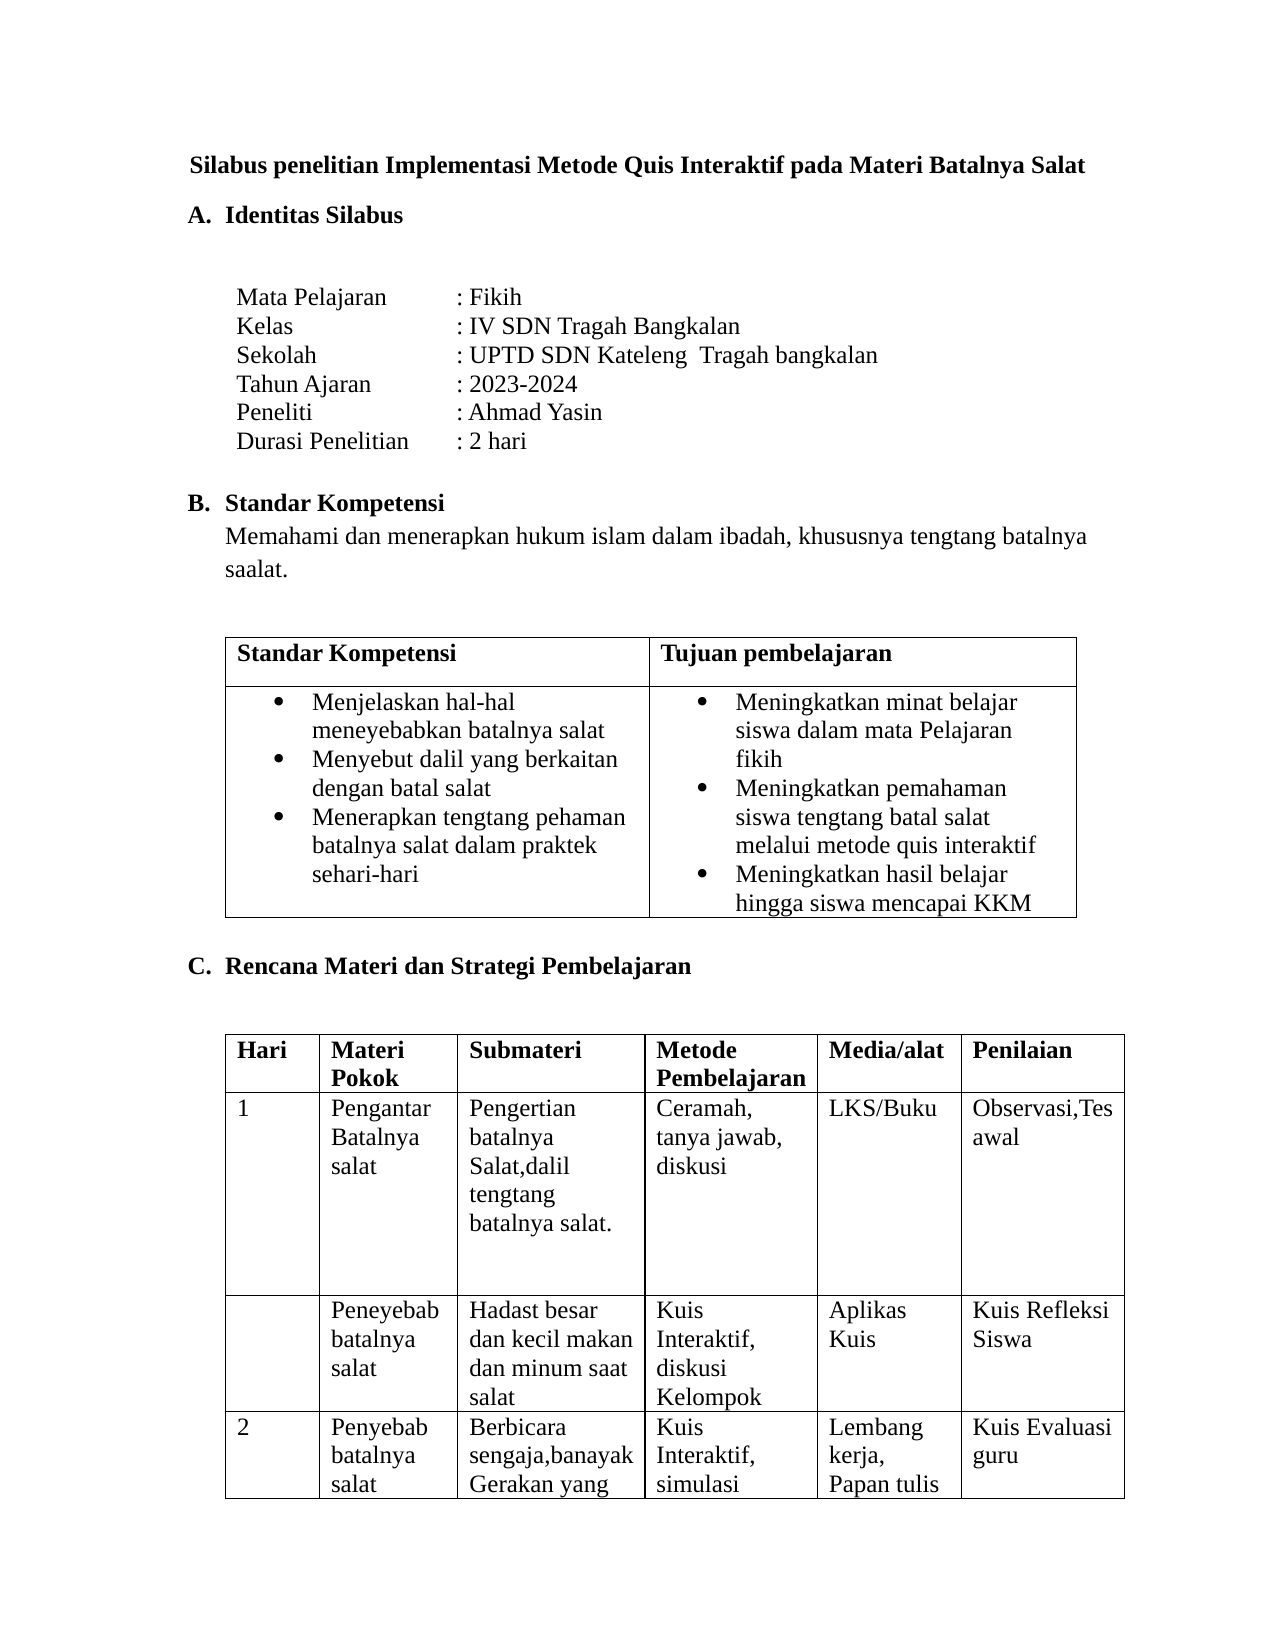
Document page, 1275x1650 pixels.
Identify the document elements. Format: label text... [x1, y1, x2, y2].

table_header Penilaian [962, 1035, 1124, 1092]
table_header Tujuan pembelajaran [650, 638, 1076, 686]
list Memahami dan menerapkan hukum islam dalam ibadah, khususnya tengtang batalnya saalat. [225, 521, 1125, 583]
table_header Metode Pembelajaran [646, 1035, 817, 1092]
table_cell 2 [226, 1412, 319, 1498]
table_cell Durasi Penelitian [225, 426, 445, 455]
table_cell Hadast besar dan kecil makan dan minum saat salat [458, 1296, 644, 1411]
table_cell Meningkatkan minat belajar siswa dalam mata Pelajaran fikih Meningkatkan pemahaman siswa tengtang batal salat melalui metode quis interaktif Meningkatkan hasil belajar hingga siswa mencapai KKM [650, 687, 1076, 917]
table_cell : IV SDN Tragah Bangkalan [445, 311, 1124, 340]
table_cell Pengantar Batalnya salat [320, 1093, 457, 1294]
table_header Hari [226, 1035, 319, 1092]
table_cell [818, 1412, 961, 1498]
table_cell : 2023-2024 [445, 369, 1124, 397]
table_header Media/alat [818, 1035, 961, 1092]
list Rencana Materi dan Strategi Pembelajaran [187, 951, 1125, 980]
list Identitas Silabus [187, 200, 1125, 228]
table_cell Aplikas Kuis [818, 1296, 961, 1411]
table_cell Tahun Ajaran [225, 369, 445, 397]
table_header Submateri [458, 1035, 644, 1092]
table_cell : Ahmad Yasin [445, 398, 1124, 426]
table_cell Sekolah [225, 340, 445, 369]
table_cell Kelas [225, 311, 445, 340]
table_cell Observasi,Tes awal [962, 1093, 1124, 1294]
table_header : Fikih [445, 283, 1124, 311]
table_cell Peneliti [225, 398, 445, 426]
table_cell LKS/Buku [818, 1093, 961, 1294]
table_cell Kuis Evaluasi guru [962, 1412, 1124, 1498]
table_cell : UPTD SDN Kateleng Tragah bangkalan [445, 340, 1124, 369]
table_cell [646, 1412, 817, 1498]
table_cell Menjelaskan hal-hal meneyebabkan batalnya salat Menyebut dalil yang berkaitan dengan batal salat Menerapkan tengtang pehaman batalnya salat dalam praktek sehari-hari [226, 687, 649, 917]
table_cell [458, 1412, 644, 1498]
table_header Mata Pelajaran [225, 283, 445, 311]
table_cell [226, 1296, 319, 1411]
text Silabus penelitian Implementasi Metode Quis Interaktif pada Materi Batalnya Salat [150, 150, 1125, 179]
table_cell : 2 hari [445, 426, 1124, 455]
table_cell Ceramah, tanya jawab, diskusi [646, 1093, 817, 1294]
table_cell Peneyebab batalnya salat [320, 1296, 457, 1411]
table_cell Kuis Interaktif, diskusi Kelompok [646, 1296, 817, 1411]
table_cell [320, 1412, 457, 1498]
table_cell 1 [226, 1093, 319, 1294]
table_cell Kuis Refleksi Siswa [962, 1296, 1124, 1411]
list Standar Kompetensi [187, 488, 1125, 517]
table_cell Pengertian batalnya Salat,dalil tengtang batalnya salat. [458, 1093, 644, 1294]
table_header Standar Kompetensi [226, 638, 649, 686]
table_header Materi Pokok [320, 1035, 457, 1092]
